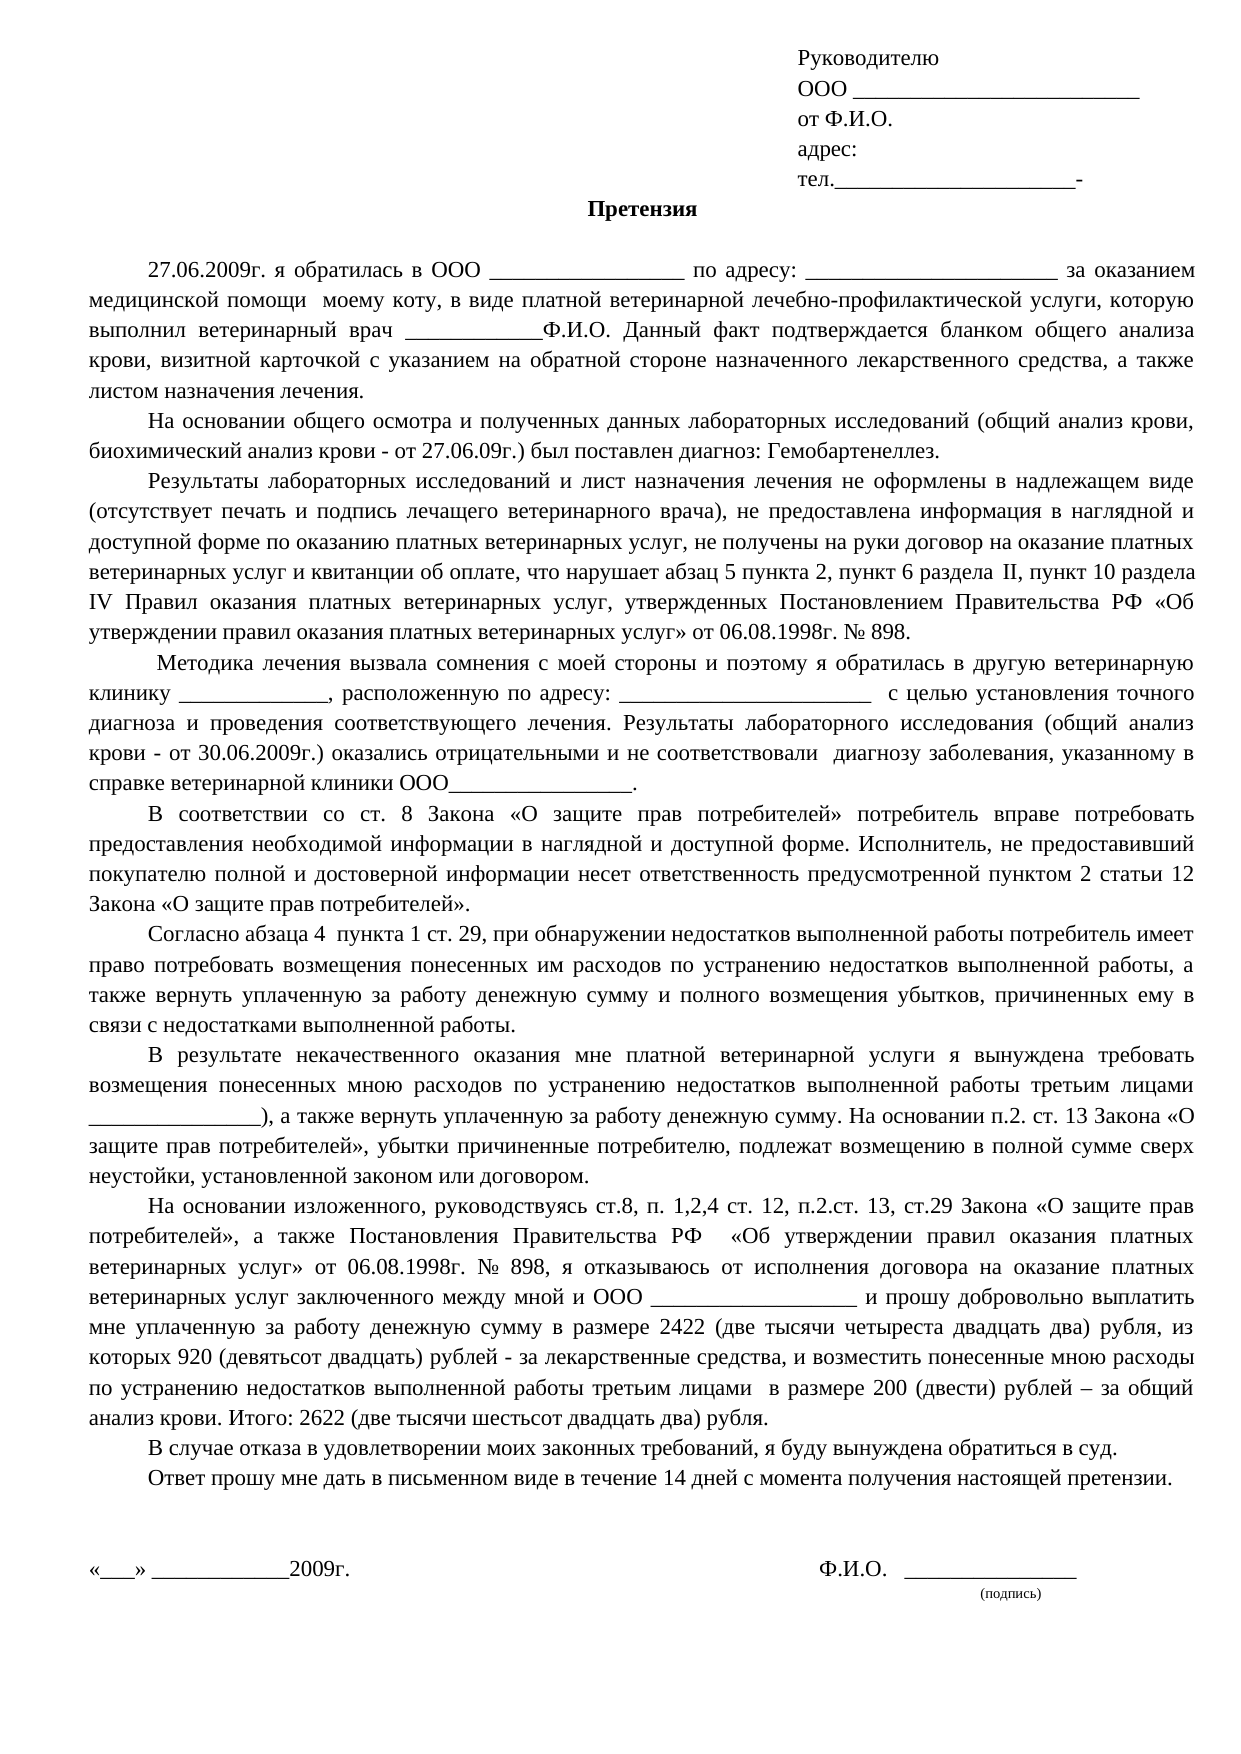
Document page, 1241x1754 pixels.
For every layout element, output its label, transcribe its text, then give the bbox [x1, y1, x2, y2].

text Претензия [89, 195, 1196, 222]
text Ответ прошу мне дать в письменном виде в течение 14 дней с момента получения настоящей претензии. [89, 1464, 1196, 1491]
text На основании общего осмотра и полученных данных лабораторных исследований (общий анализ крови, биохимический анализ крови - от 27.06.09г.) был поставлен диагноз: Гемобартенеллез. [89, 407, 1196, 463]
text В соответствии со ст. 8 Закона «О защите прав потребителей» потребитель вправе потребовать предоставления необходимой информации в наглядной и доступной форме. Исполнитель, не предоставивший покупателю полной и достоверной информации несет ответственность предусмотренной пунктом 2 статьи 12 Закона «О защите прав потребителей». [89, 799, 1196, 917]
text адрес: [797, 135, 1196, 161]
text Согласно абзаца 4 пункта 1 ст. 29, при обнаружении недостатков выполненной работы потребитель имеет право потребовать возмещения понесенных им расходов по устранению недостатков выполненной работы, а также вернуть уплаченную за работу денежную сумму и полного возмещения убытков, причиненных ему в связи с недостатками выполненной работы. [89, 920, 1196, 1037]
text «___» ____________2009г. Ф.И.О. _______________ [89, 1555, 1196, 1581]
text Методика лечения вызвала сомнения с моей стороны и поэтому я обратилась в другую ветеринарную клинику _____________, расположенную по адресу: ______________________ с целью установления точного диагноза и проведения соответствующего лечения. Результаты лабораторного исследования (общий анализ крови - от 30.06.2009г.) оказались отрицательными и не соответствовали диагнозу заболевания, указанному в справке ветеринарной клиники ООО________________. [89, 648, 1196, 796]
text 27.06.2009г. я обратилась в ООО _________________ по адресу: ______________________ за оказанием медицинской помощи моему коту, в виде платной ветеринарной лечебно-профилактической услуги, которую выполнил ветеринарный врач ____________Ф.И.О. Данный факт подтверждается бланком общего анализа крови, визитной карточкой с указанием на обратной стороне назначенного лекарственного средства, а также листом назначения лечения. [89, 256, 1196, 403]
text Результаты лабораторных исследований и лист назначения лечения не оформлены в надлежащем виде (отсутствует печать и подпись лечащего ветеринарного врача), не предоставлена информация в наглядной и доступной форме по оказанию платных ветеринарных услуг, не получены на руки договор на оказание платных ветеринарных услуг и квитанции об оплате, что нарушает абзац 5 пункта 2, пункт 6 раздела II, пункт 10 раздела IV Правил оказания платных ветеринарных услуг, утвержденных Постановлением Правительства РФ «Об утверждении правил оказания платных ветеринарных услуг» от 06.08.1998г. № 898. [89, 467, 1196, 645]
text Руководителю [797, 44, 1196, 71]
text В результате некачественного оказания мне платной ветеринарной услуги я вынуждена требовать возмещения понесенных мною расходов по устранению недостатков выполненной работы третьим лицами _______________), а также вернуть уплаченную за работу денежную сумму. На основании п.2. ст. 13 Закона «О защите прав потребителей», убытки причиненные потребителю, подлежат возмещению в полной сумме сверх неустойки, установленной законом или договором. [89, 1041, 1196, 1188]
text тел._____________________- [797, 165, 1196, 192]
text ООО _________________________ [797, 74, 1196, 101]
text На основании изложенного, руководствуясь ст.8, п. 1,2,4 ст. 12, п.2.ст. 13, ст.29 Закона «О защите прав потребителей», а также Постановления Правительства РФ «Об утверждении правил оказания платных ветеринарных услуг» от 06.08.1998г. № 898, я отказываюсь от исполнения договора на оказание платных ветеринарных услуг заключенного между мной и ООО __________________ и прошу добровольно выплатить мне уплаченную за работу денежную сумму в размере 2422 (две тысячи четыреста двадцать два) рубля, из которых 920 (девятьсот двадцать) рублей - за лекарственные средства, и возместить понесенные мною расходы по устранению недостатков выполненной работы третьим лицами в размере 200 (двести) рублей – за общий анализ крови. Итого: 2622 (две тысячи шестьсот двадцать два) рубля. [89, 1192, 1196, 1430]
text от Ф.И.О. [797, 105, 1196, 131]
text В случае отказа в удовлетворении моих законных требований, я буду вынуждена обратиться в суд. [89, 1434, 1196, 1460]
text (подпись) [89, 1585, 1196, 1602]
